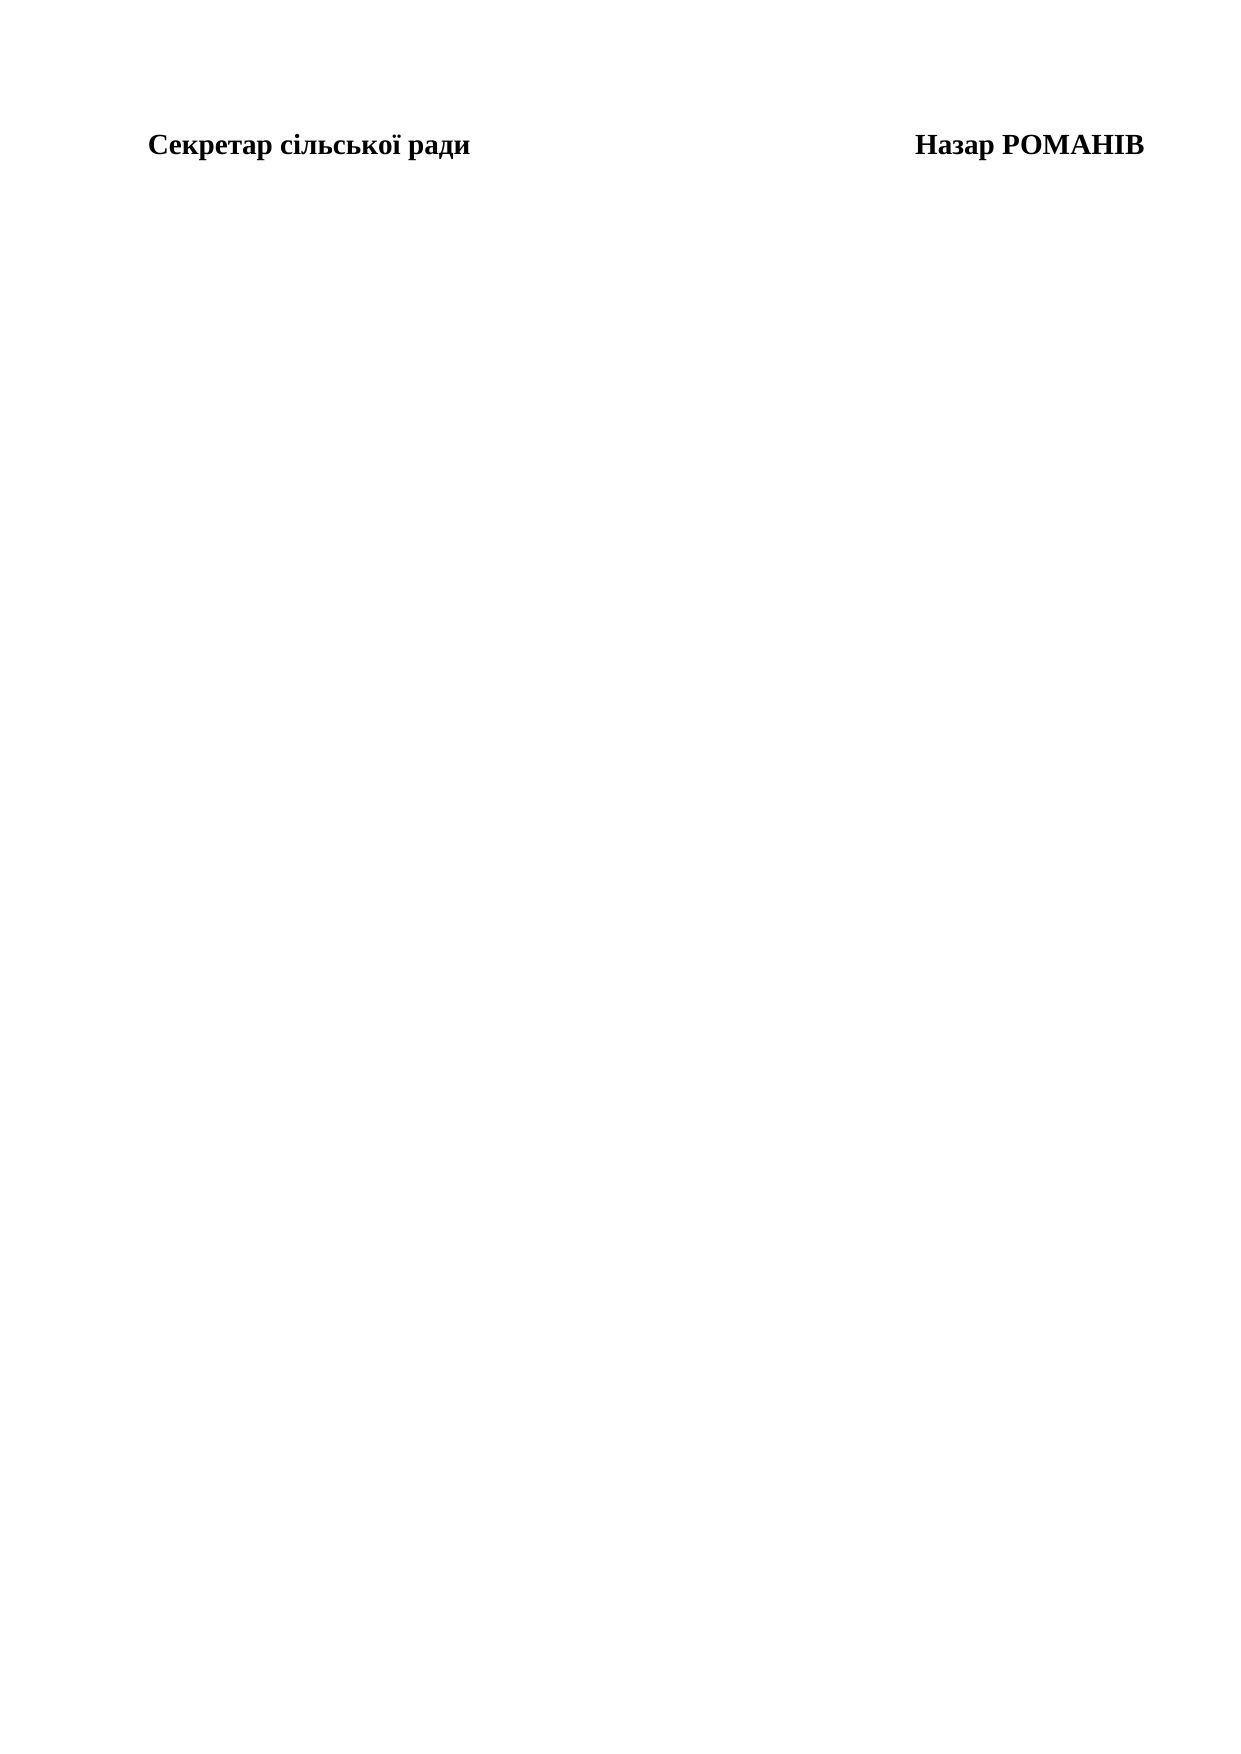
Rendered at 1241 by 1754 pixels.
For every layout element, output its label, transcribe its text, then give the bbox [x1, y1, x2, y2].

text Секретар сільської ради Назар РОМАНІВ [148, 88, 1152, 161]
